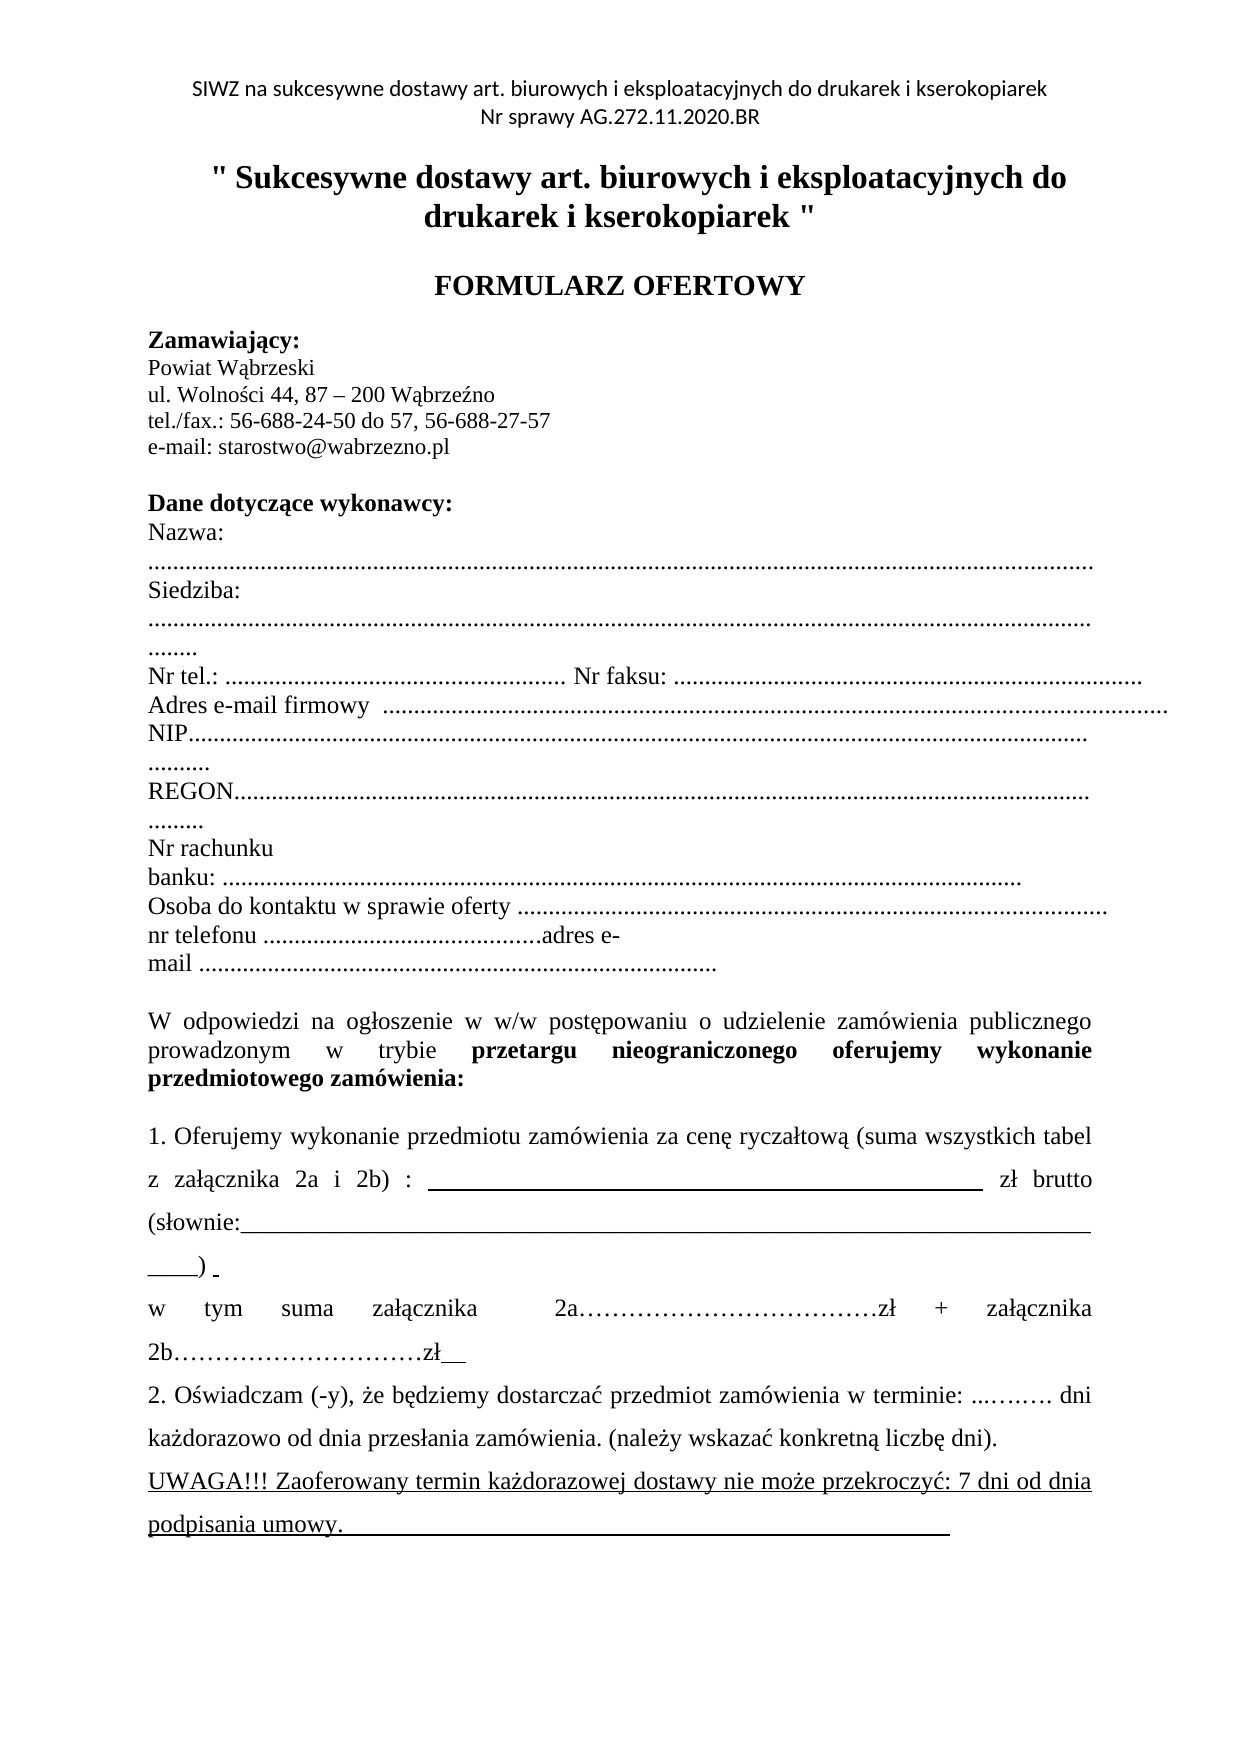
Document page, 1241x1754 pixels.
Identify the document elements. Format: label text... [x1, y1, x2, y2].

text Nazwa: [148, 517, 1093, 546]
text NIP.......................................................................................................................................................... [148, 718, 1093, 776]
text Nr tel.: Nr faksu: .. [148, 661, 1093, 690]
text ......... [148, 546, 1093, 575]
text W odpowiedzi na ogłoszenie w w/w postępowaniu o udzielenie zamówienia publicznego prowadzonym w trybie przetargu nieograniczonego oferujemy wykonanie przedmiotowego zamówienia: [148, 1006, 1093, 1092]
text ............................................................................................................................................................... [148, 603, 1093, 661]
text Osoba do kontaktu w sprawie oferty ....... [148, 891, 1093, 920]
text " Sukcesywne dostawy art. biurowych i eksploatacyjnych do drukarek i kserokopiarek " [148, 158, 1093, 234]
text w tym suma załącznika 2a………………………………zł + załącznika 2b…………………………zł [148, 1293, 1093, 1365]
text Nr rachunku banku: ................................................................................................................................ [148, 833, 1093, 891]
text 1. Oferujemy wykonanie przedmiotu zamówienia za cenę ryczałtową (suma wszystkich tabel z załącznika 2a i 2b) : zł brutto (słownie:________________________________________________________________________) [148, 1121, 1093, 1279]
text Zamawiający: [148, 326, 1093, 354]
text Dane dotyczące wykonawcy: [148, 488, 1093, 517]
text e-mail: starostwo@wabrzezno.pl [148, 433, 1093, 460]
text 2. Oświadczam (-y), że będziemy dostarczać przedmiot zamówienia w terminie: ...….…. dni każdorazowo od dnia przesłania zamówienia. (należy wskazać konkretną liczbę dni). [148, 1380, 1093, 1452]
text UWAGA!!! Zaoferowany termin każdorazowej dostawy nie może przekroczyć: 7 dni od dnia podpisania umowy. [148, 1466, 1093, 1538]
text Adres e-mail firmowy [148, 690, 1093, 718]
text REGON.................................................................................................................................................. [148, 776, 1093, 833]
text Siedziba: [148, 575, 1093, 603]
text tel./fax.: 56-688-24-50 do 57, 56-688-27-57 [148, 407, 1093, 433]
text nr telefonu adres e-mail ................................................................................... [148, 920, 1093, 977]
text FORMULARZ OFERTOWY [148, 268, 1093, 302]
text Powiat Wąbrzeski [148, 354, 1093, 381]
text ul. Wolności 44, 87 – 200 Wąbrzeźno [148, 381, 1093, 407]
